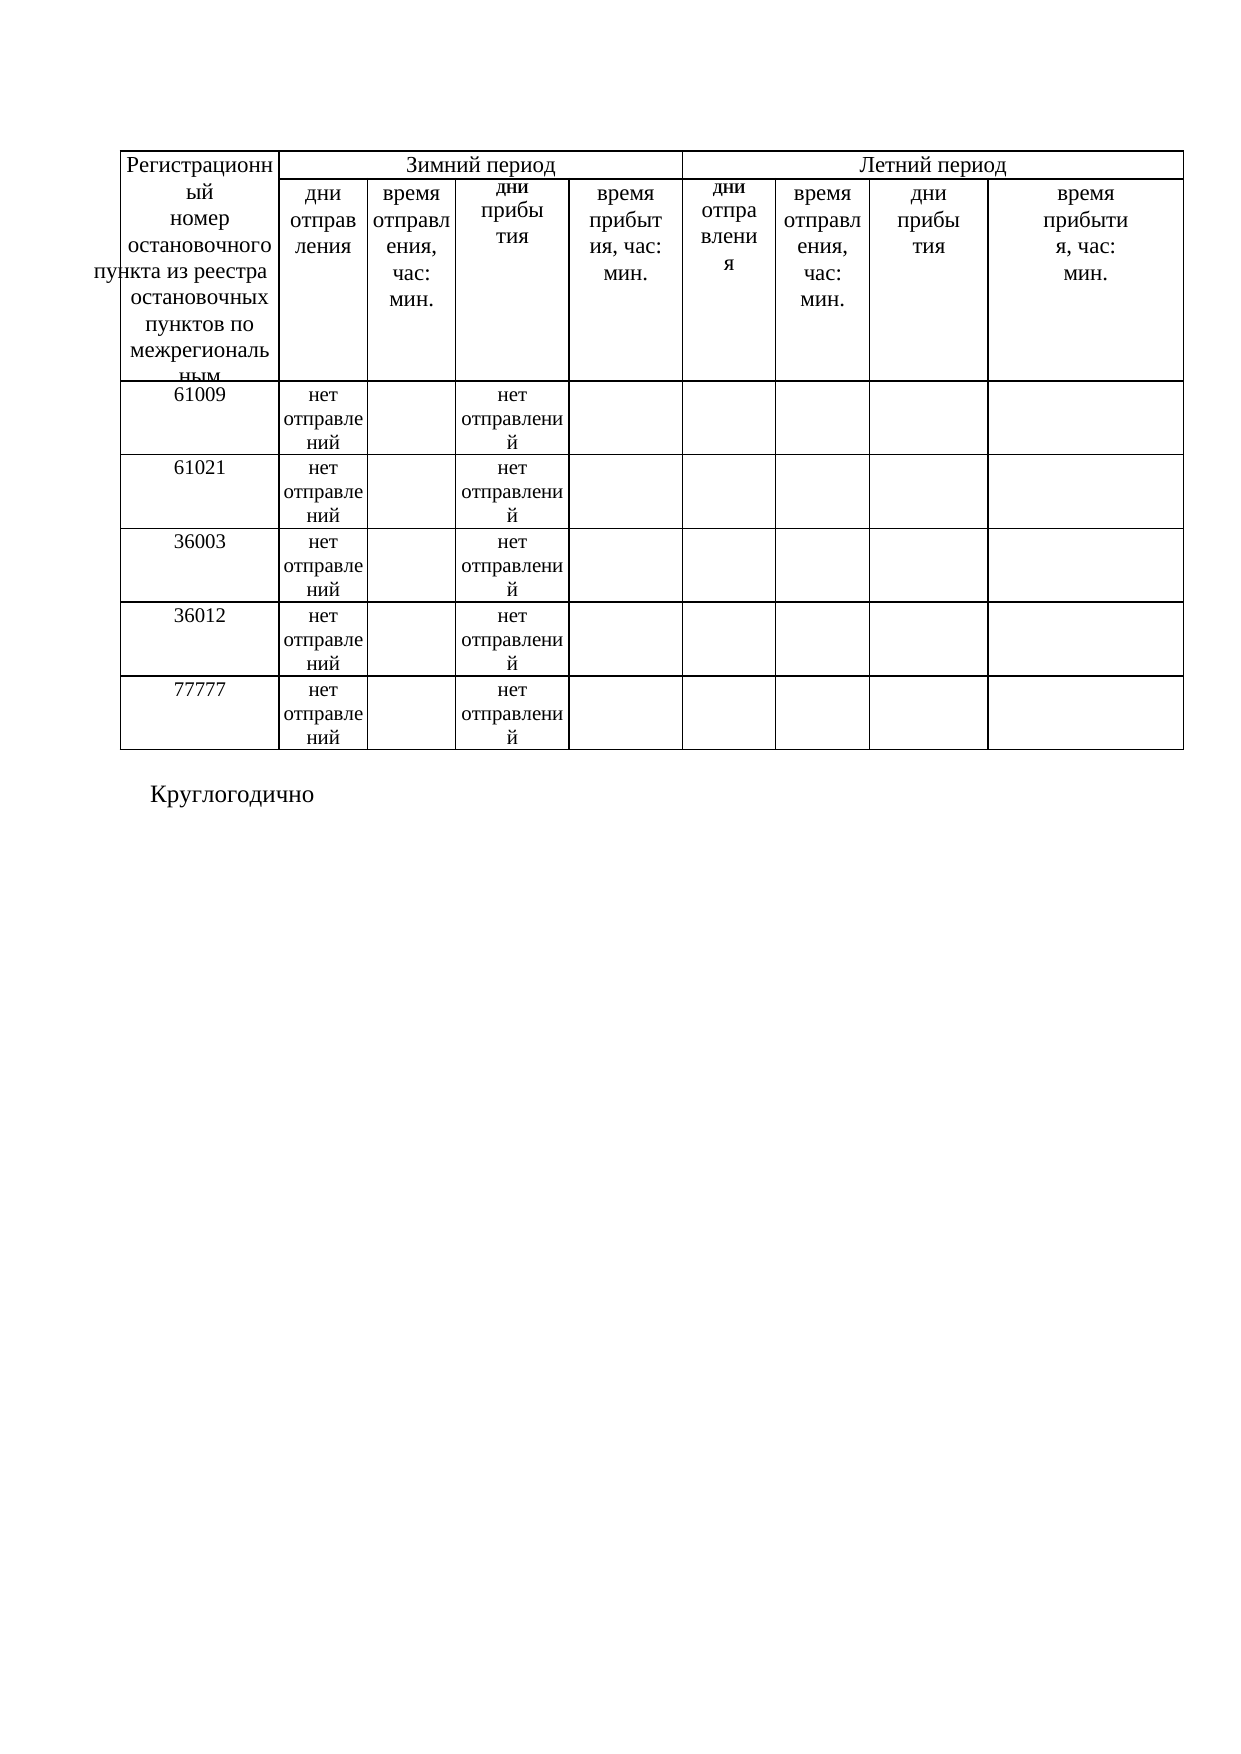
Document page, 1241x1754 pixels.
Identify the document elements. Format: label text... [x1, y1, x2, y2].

table_cell [870, 382, 987, 454]
table_cell дни прибы тия [870, 180, 987, 380]
text Круглогодично [150, 779, 1090, 808]
table_cell [989, 603, 1183, 675]
table_cell время отправл ения, час: мин. [776, 180, 869, 380]
table_cell [683, 455, 775, 527]
table_cell [776, 603, 869, 675]
table_cell нет отправлений [456, 529, 568, 601]
table_cell 36012 [121, 603, 278, 675]
table_cell [570, 677, 682, 749]
table_cell [570, 603, 682, 675]
table_cell [989, 677, 1183, 749]
table_header Летний период [683, 152, 1183, 178]
table_cell 77777 [121, 677, 278, 749]
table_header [121, 152, 278, 380]
table_cell 36003 [121, 529, 278, 601]
table_cell [683, 529, 775, 601]
table_cell 61009 [121, 382, 278, 454]
table_cell [368, 677, 455, 749]
table_cell [989, 529, 1183, 601]
table_cell время прибыт ия, час: мин. [570, 180, 682, 380]
table_cell дни отправ ления [280, 180, 367, 380]
table_cell ДНИ прибы тия [456, 180, 568, 380]
table_cell время прибыти я, час: мин. [989, 180, 1183, 380]
table_cell нет отправлений [456, 382, 568, 454]
table_cell нет отправлений [456, 677, 568, 749]
table_cell [870, 455, 987, 527]
table_cell [870, 677, 987, 749]
table_cell [368, 455, 455, 527]
table_cell [776, 529, 869, 601]
table_cell нет отправлений [456, 455, 568, 527]
table_cell нет отправлений [456, 603, 568, 675]
table_cell [989, 382, 1183, 454]
table_cell время отправл ения, час: мин. [368, 180, 455, 380]
table_header Зимний период [280, 152, 682, 178]
table_cell [683, 382, 775, 454]
table_cell нет отправлений [280, 382, 367, 454]
table_cell [776, 455, 869, 527]
table_cell [368, 603, 455, 675]
table_cell [870, 603, 987, 675]
table_cell [683, 603, 775, 675]
table_cell [368, 529, 455, 601]
table_cell [368, 382, 455, 454]
table_cell [870, 529, 987, 601]
table_cell нет отправлений [280, 677, 367, 749]
table_cell [570, 382, 682, 454]
table_cell нет отправлений [280, 603, 367, 675]
table_cell [570, 455, 682, 527]
table_cell нет отправлений [280, 529, 367, 601]
table_cell 61021 [121, 455, 278, 527]
table_cell [776, 382, 869, 454]
table_cell [776, 677, 869, 749]
table_cell [570, 529, 682, 601]
table_cell [683, 677, 775, 749]
table_cell ДНИ отпра влени я [683, 180, 775, 380]
table_cell [989, 455, 1183, 527]
table_cell нет отправлений [280, 455, 367, 527]
